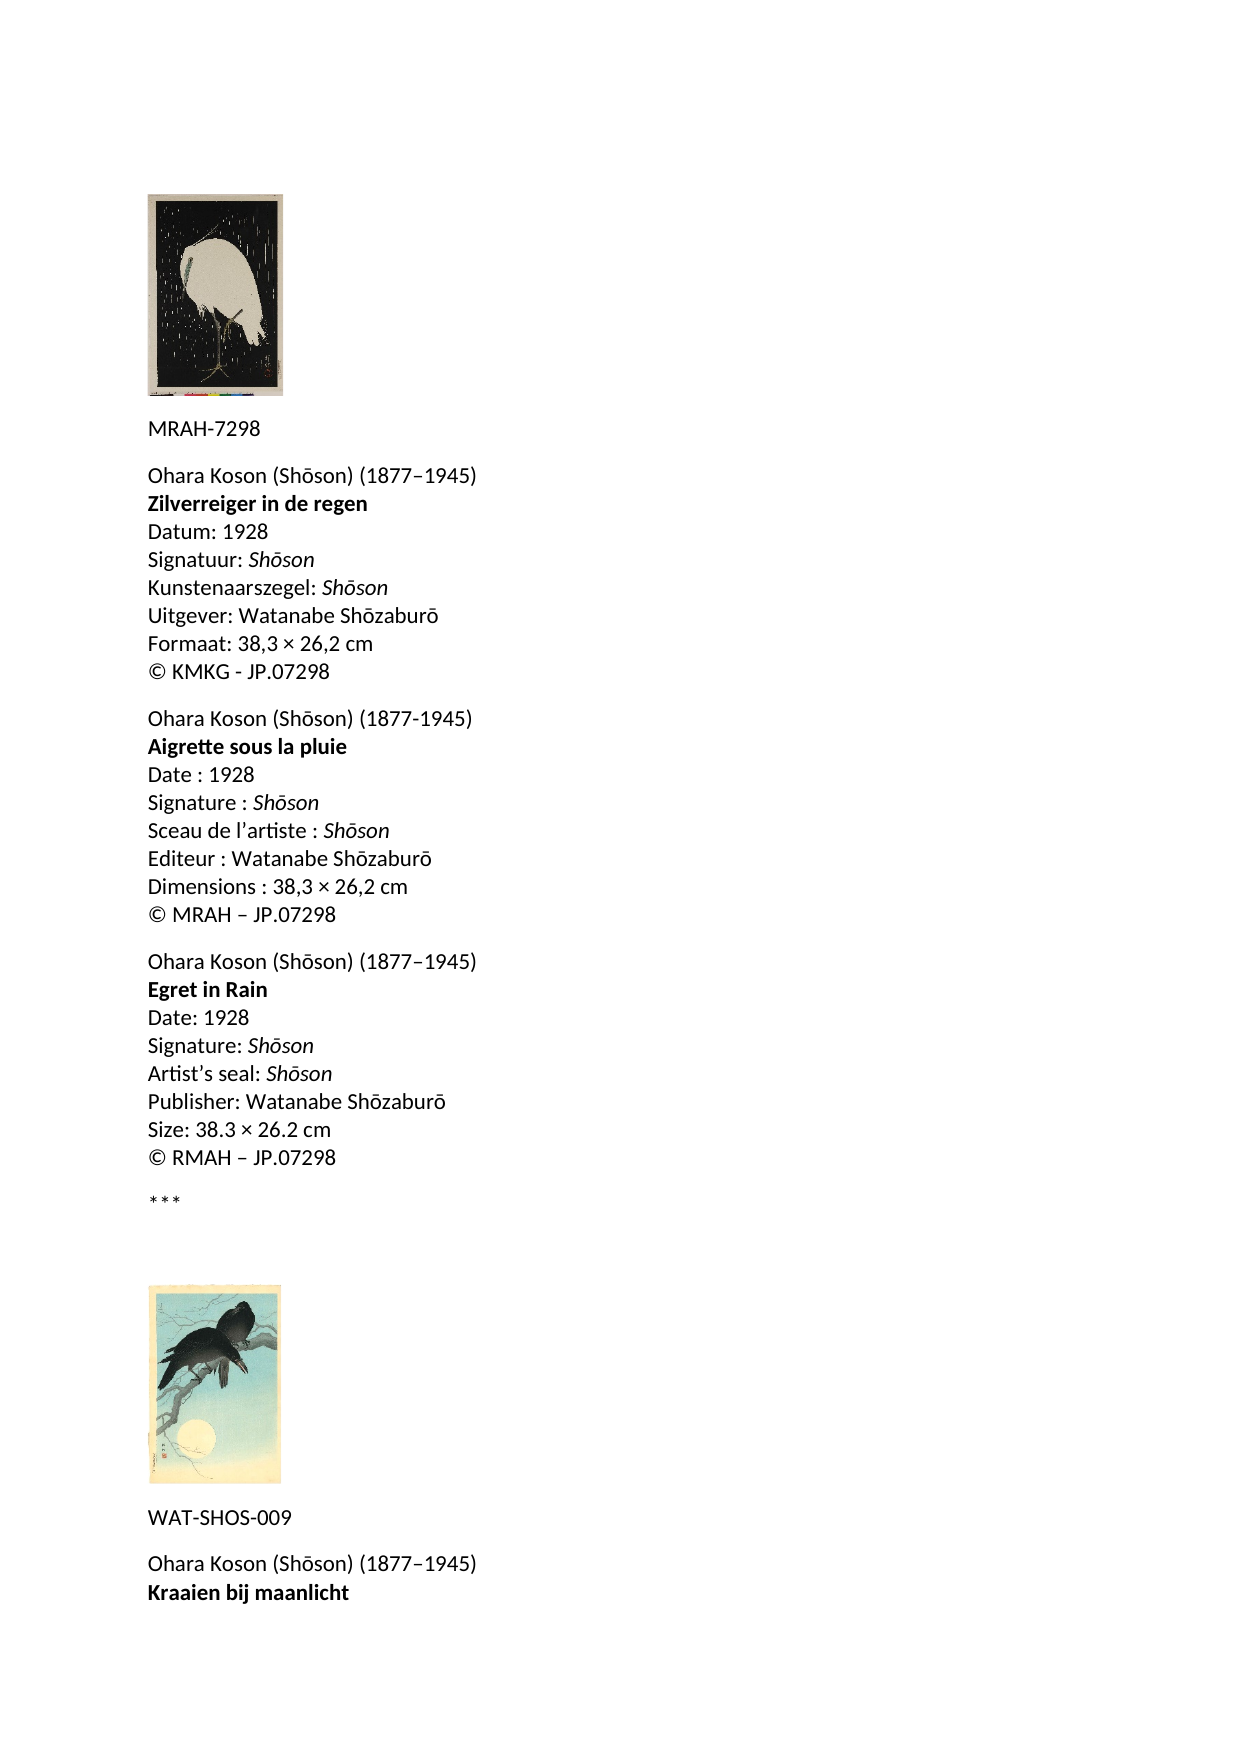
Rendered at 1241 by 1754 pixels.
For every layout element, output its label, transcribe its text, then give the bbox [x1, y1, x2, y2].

text Zilverreiger in de regen [148, 489, 1093, 517]
text Signature: Shōson [148, 1031, 1093, 1059]
text Aigrette sous la pluie [148, 732, 1093, 760]
text Dimensions : 38,3 × 26,2 cm [148, 872, 1093, 900]
text *** [148, 1190, 1093, 1218]
text Signature : Shōson [148, 788, 1093, 816]
text Kunstenaarszegel: Shōson [148, 573, 1093, 601]
text MRAH-7298 [148, 414, 1093, 442]
text Ohara Koson (Shōson) (1877–1945) [148, 947, 1093, 975]
picture [147, 1284, 282, 1484]
text Ohara Koson (Shōson) (1877–1945) [148, 1549, 1093, 1578]
picture [147, 194, 284, 396]
text © MRAH – JP.07298 [148, 900, 1093, 928]
text Sceau de l’artiste : Shōson [148, 816, 1093, 844]
text Date: 1928 [148, 1003, 1093, 1031]
text Ohara Koson (Shōson) (1877–1945) [148, 461, 1093, 489]
text Formaat: 38,3 × 26,2 cm [148, 629, 1093, 657]
text Uitgever: Watanabe Shōzaburō [148, 601, 1093, 629]
text Egret in Rain [148, 975, 1093, 1003]
text Date : 1928 [148, 760, 1093, 788]
text Editeur : Watanabe Shōzaburō [148, 844, 1093, 872]
text Artist’s seal: Shōson [148, 1059, 1093, 1087]
text Publisher: Watanabe Shōzaburō [148, 1087, 1093, 1115]
text Ohara Koson (Shōson) (1877-1945) [148, 704, 1093, 732]
text © RMAH – JP.07298 [148, 1143, 1093, 1171]
text Datum: 1928 [148, 517, 1093, 545]
text Kraaien bij maanlicht [148, 1578, 1093, 1606]
text Signatuur: Shōson [148, 545, 1093, 573]
text © KMKG - JP.07298 [148, 657, 1093, 685]
text WAT-SHOS-009 [148, 1503, 1093, 1531]
text Size: 38.3 × 26.2 cm [148, 1115, 1093, 1143]
